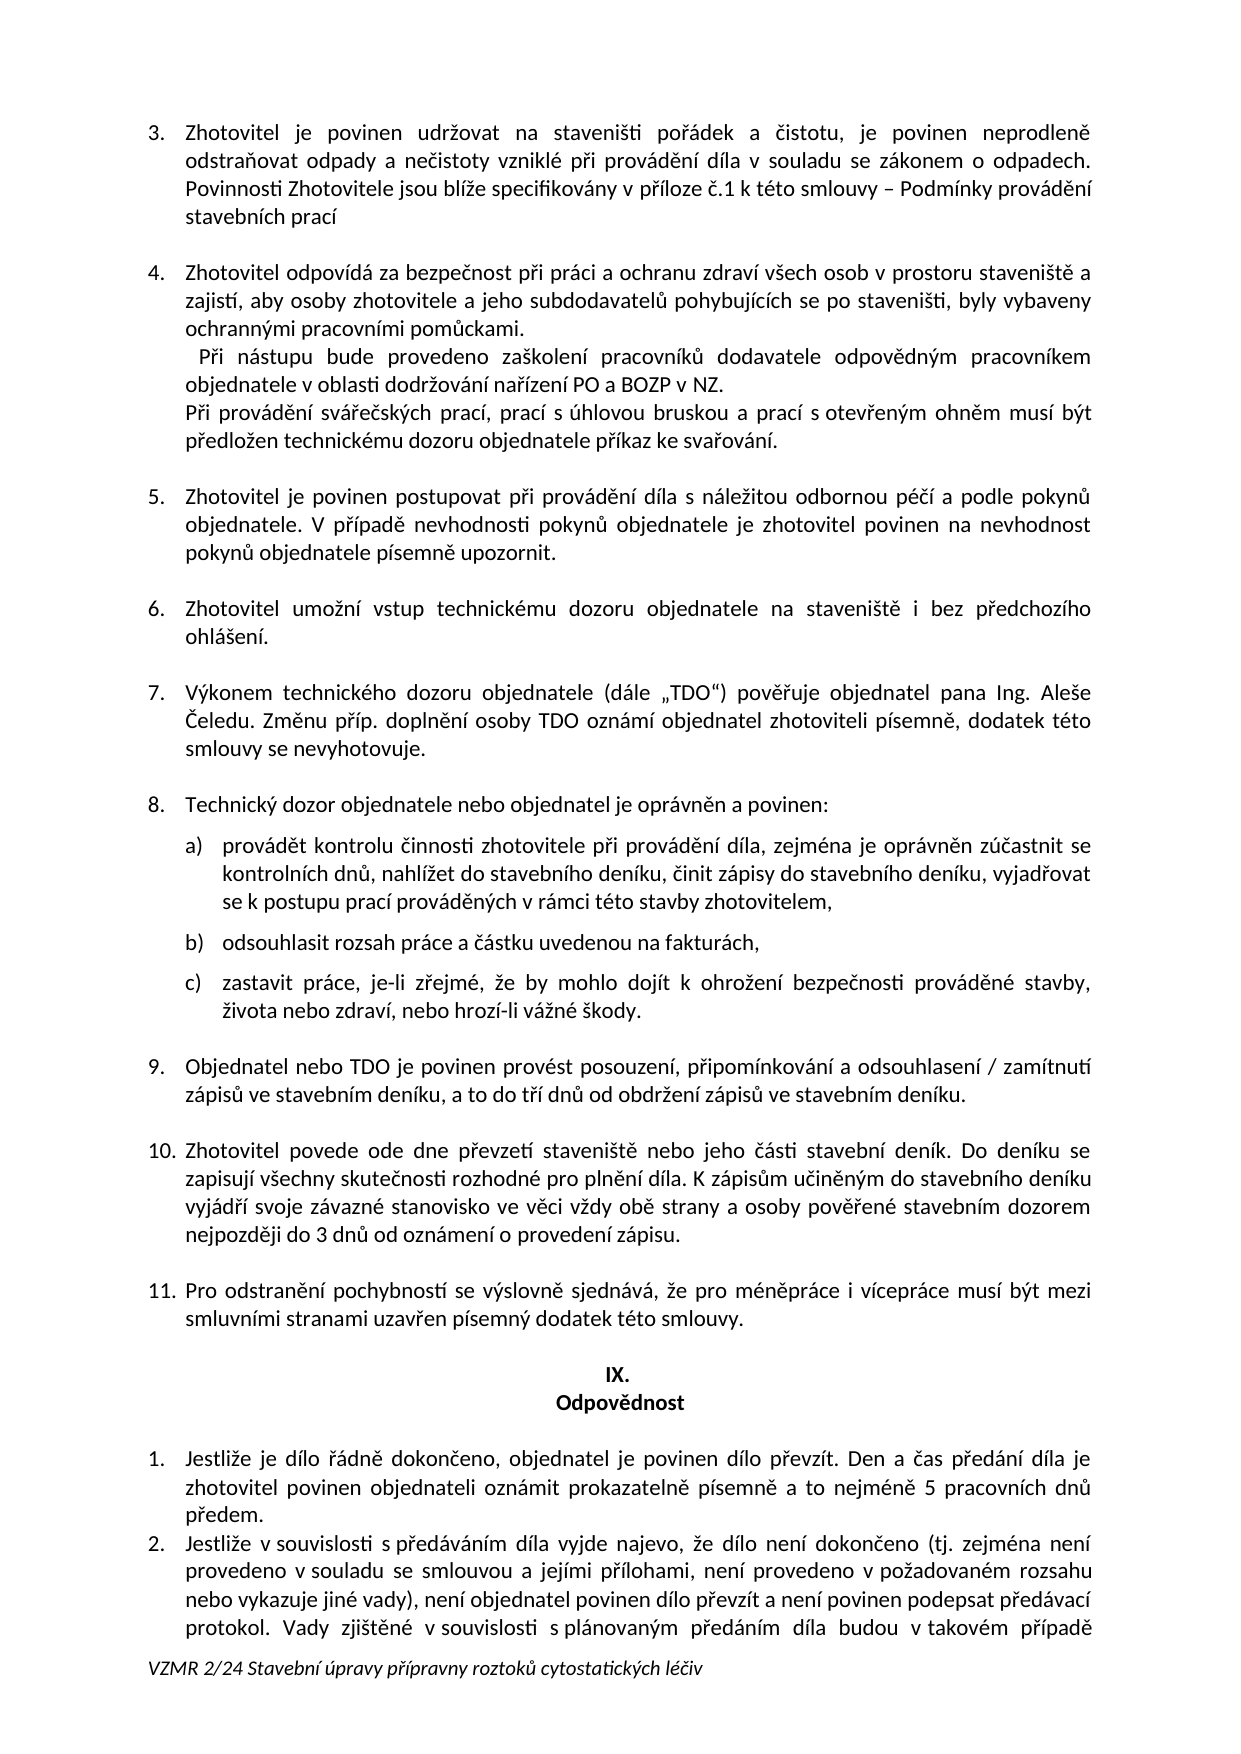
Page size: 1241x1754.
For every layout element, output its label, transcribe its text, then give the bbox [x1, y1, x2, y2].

list Zhotovitel umožní vstup technickému dozoru objednatele na staveniště i bez předchozího ohlášení. [148, 594, 1092, 651]
list Jestliže je dílo řádně dokončeno, objednatel je povinen dílo převzít. Den a čas předání díla je zhotovitel povinen objednateli oznámit prokazatelně písemně a to nejméně 5 pracovních dnů předem. [148, 1444, 1092, 1529]
list odsouhlasit rozsah práce a částku uvedenou na fakturách, [185, 928, 1092, 956]
list Zhotovitel povede ode dne převzetí staveniště nebo jeho části stavební deník. Do deníku se zapisují všechny skutečnosti rozhodné pro plnění díla. K zápisům učiněným do stavebního deníku vyjádří svoje závazné stanovisko ve věci vždy obě strany a osoby pověřené stavebním dozorem nejpozději do 3 dnů od oznámení o provedení zápisu. [148, 1136, 1092, 1248]
list Technický dozor objednatele nebo objednatel je oprávněn a povinen: [148, 791, 1092, 819]
list Zhotovitel je povinen udržovat na staveništi pořádek a čistotu, je povinen neprodleně odstraňovat odpady a nečistoty vzniklé při provádění díla v souladu se zákonem o odpadech. Povinnosti Zhotovitele jsou blíže specifikovány v příloze č.1 k této smlouvy – Podmínky provádění stavebních prací [148, 118, 1092, 230]
list Výkonem technického dozoru objednatele (dále „TDO“) pověřuje objednatel pana Ing. Aleše Čeledu. Změnu příp. doplnění osoby TDO oznámí objednatel zhotoviteli písemně, dodatek této smlouvy se nevyhotovuje. [148, 678, 1092, 763]
list Zhotovitel odpovídá za bezpečnost při práci a ochranu zdraví všech osob v prostoru staveniště a zajistí, aby osoby zhotovitele a jeho subdodavatelů pohybujících se po staveništi, byly vybaveny ochrannými pracovními pomůckami. [148, 258, 1092, 342]
text IX. Odpovědnost [148, 1361, 1092, 1417]
list Objednatel nebo TDO je povinen provést posouzení, připomínkování a odsouhlasení / zamítnutí zápisů ve stavebním deníku, a to do tří dnů od obdržení zápisů ve stavebním deníku. [148, 1052, 1092, 1108]
list Pro odstranění pochybností se výslovně sjednává, že pro méněpráce i vícepráce musí být mezi smluvními stranami uzavřen písemný dodatek této smlouvy. [148, 1276, 1092, 1332]
list zastavit práce, je-li zřejmé, že by mohlo dojít k ohrožení bezpečnosti prováděné stavby, života nebo zdraví, nebo hrozí-li vážné škody. [185, 968, 1092, 1024]
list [148, 1529, 1092, 1641]
list provádět kontrolu činnosti zhotovitele při provádění díla, zejména je oprávněn zúčastnit se kontrolních dnů, nahlížet do stavebního deníku, činit zápisy do stavebního deníku, vyjadřovat se k postupu prací prováděných v rámci této stavby zhotovitelem, [185, 831, 1092, 915]
text Při nástupu bude provedeno zaškolení pracovníků dodavatele odpovědným pracovníkem objednatele v oblasti dodržování nařízení PO a BOZP v NZ. [185, 342, 1092, 398]
text Při provádění svářečských prací, prací s úhlovou bruskou a prací s otevřeným ohněm musí být předložen technickému dozoru objednatele příkaz ke svařování. [185, 398, 1092, 454]
list Zhotovitel je povinen postupovat při provádění díla s náležitou odbornou péčí a podle pokynů objednatele. V případě nevhodnosti pokynů objednatele je zhotovitel povinen na nevhodnost pokynů objednatele písemně upozornit. [148, 482, 1092, 566]
